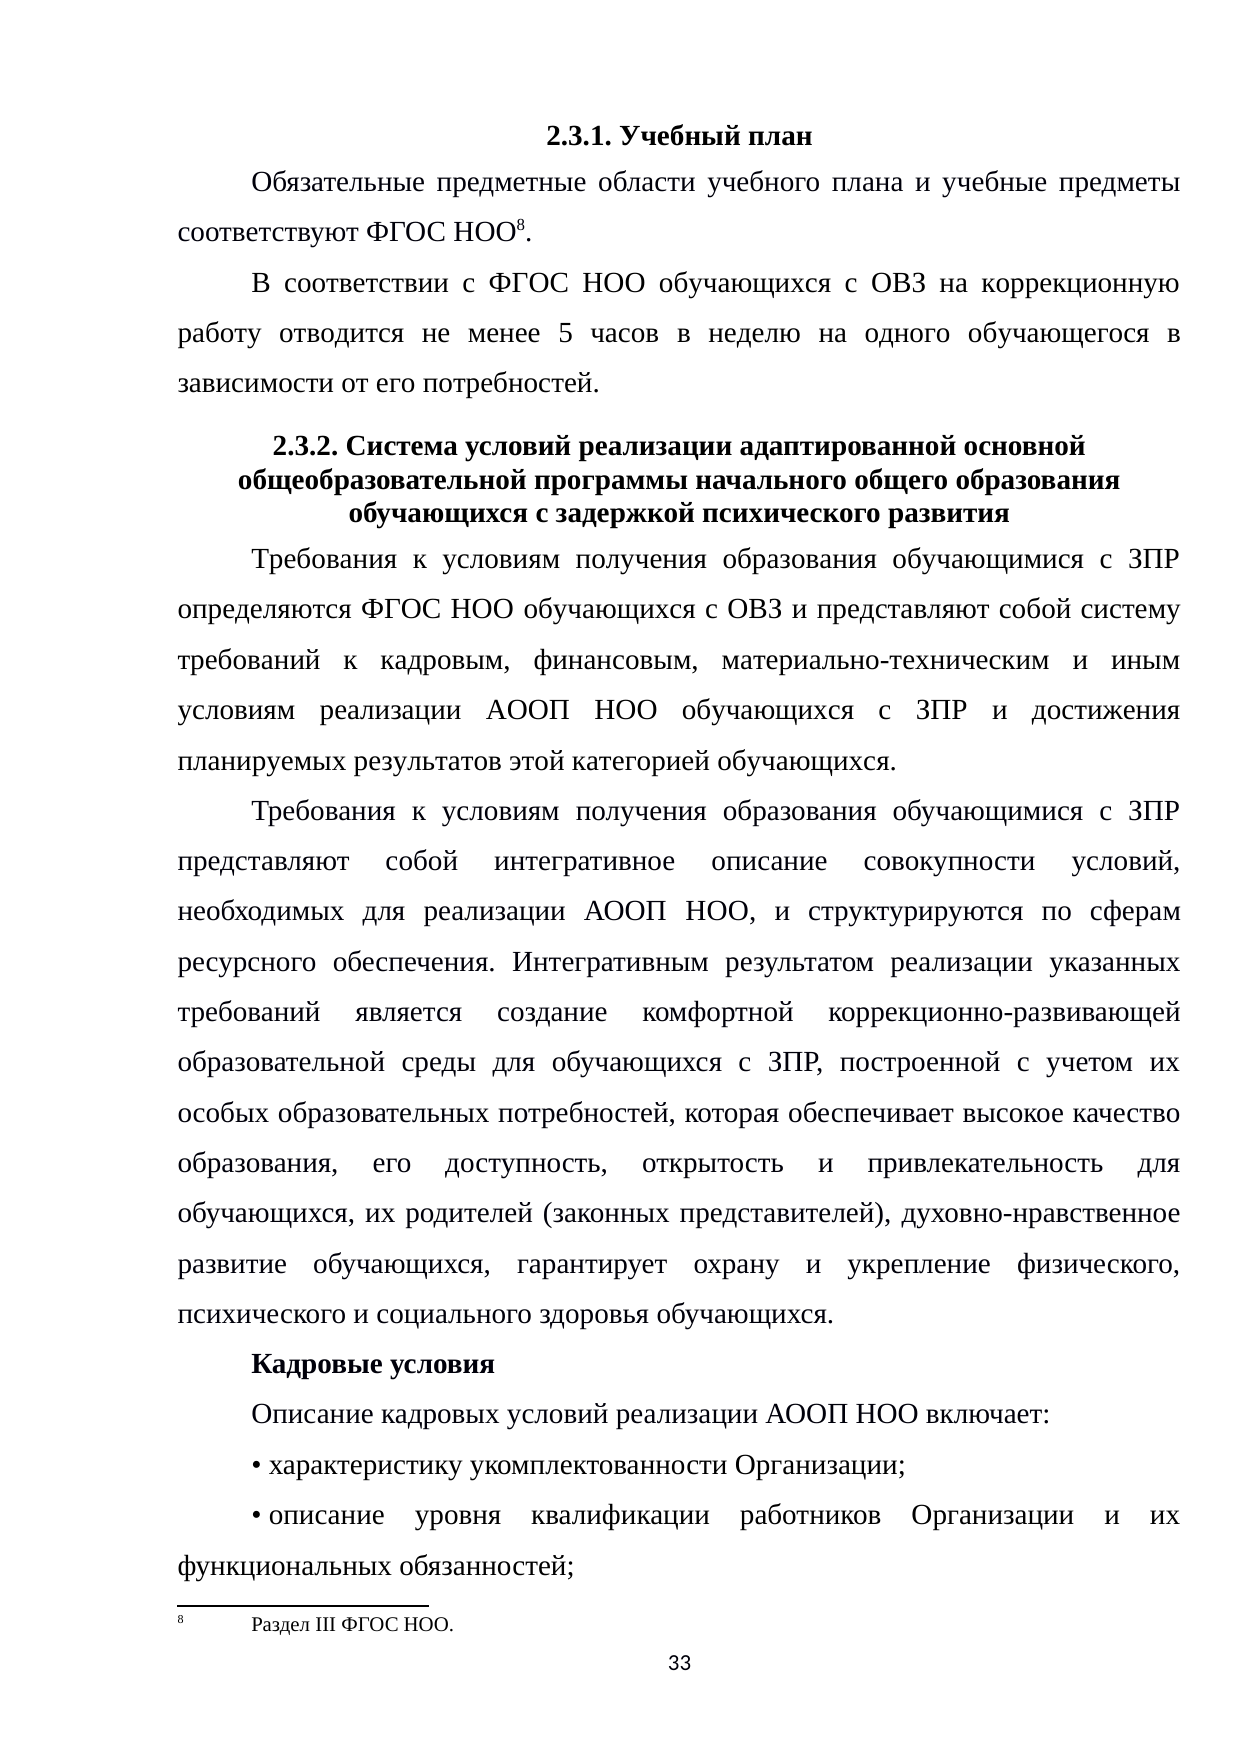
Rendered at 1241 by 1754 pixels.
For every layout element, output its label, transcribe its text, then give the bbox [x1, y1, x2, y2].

text • описание уровня квалификации работников Организации и их функциональных обязанностей; [177, 1497, 1181, 1581]
text • характеристику укомплектованности Организации; [177, 1447, 1181, 1481]
text Обязательные предметные области учебного плана и учебные предметы соответствуют ФГОС НОО. [177, 164, 1181, 248]
text В соответствии с ФГОС НОО обучающихся с ОВЗ на коррекционную работу отводится не менее 5 часов в неделю на одного обучающегося в зависимости от его потребностей. [177, 265, 1181, 399]
text Требования к условиям получения образования обучающимися с ЗПР определяются ФГОС НОО обучающихся с овз и представляют собой систему требований к кадровым, финансовым, материально-техническим и иным условиям реализации АООП НОО обучающихся с ЗПР и достижения планируемых результатов этой категорией обучающихся. [177, 541, 1181, 776]
text Требования к условиям получения образования обучающимися с ЗПР представляют собой интегративное описание совокупности условий, необходимых для реализации АООП НОО, и структурируются по сферам ресурсного обеспечения. Интегративным результатом реализации указанных требований является создание комфортной коррекционно-развивающей образовательной среды для обучающихся с ЗПР, построенной с учетом их особых образовательных потребностей, которая обеспечивает высокое качество образования, его доступность, открытость и привлекательность для обучающихся, их родителей (законных представителей), духовно-нравственное развитие обучающихся, гарантирует охрану и укрепление физического, психического и социального здоровья обучающихся. [177, 793, 1181, 1329]
text 2.3.2. Система условий реализации адаптированной основной общеобразовательной программы начального общего образования обучающихся с задержкой психического развития [177, 428, 1181, 529]
text Кадровые условия [177, 1346, 1181, 1380]
text 2.3.1. Учебный план [177, 118, 1181, 152]
text Описание кадровых условий реализации АООП НОО включает: [177, 1397, 1181, 1430]
